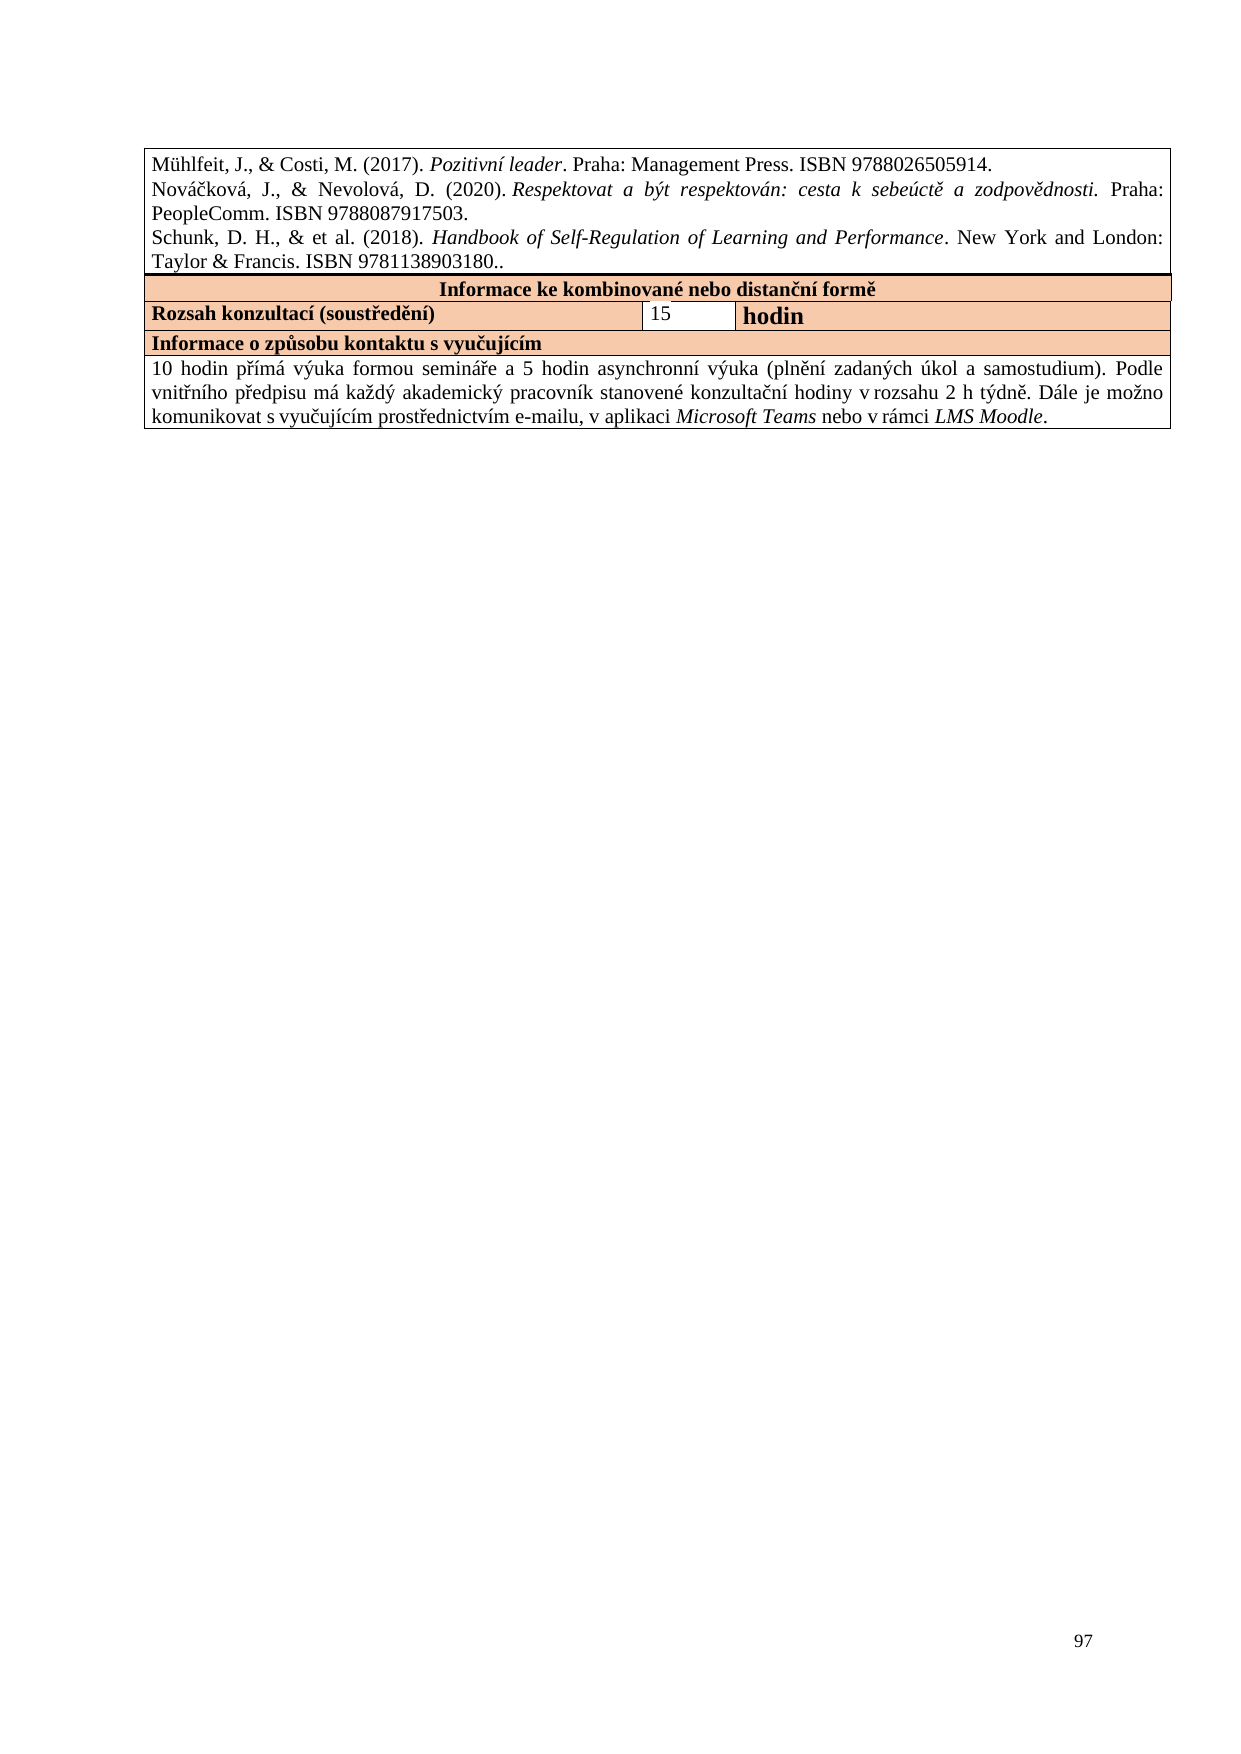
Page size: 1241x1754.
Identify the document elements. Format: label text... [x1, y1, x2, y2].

table_cell hodin [736, 302, 1170, 330]
table_cell Informace o způsobu kontaktu s vyučujícím [145, 331, 1170, 355]
table_cell 15 [643, 302, 735, 330]
table_cell Rozsah konzultací (soustředění) [145, 302, 642, 330]
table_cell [145, 149, 1170, 273]
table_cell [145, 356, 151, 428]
table_cell Informace ke kombinované nebo distanční formě [145, 276, 1171, 301]
